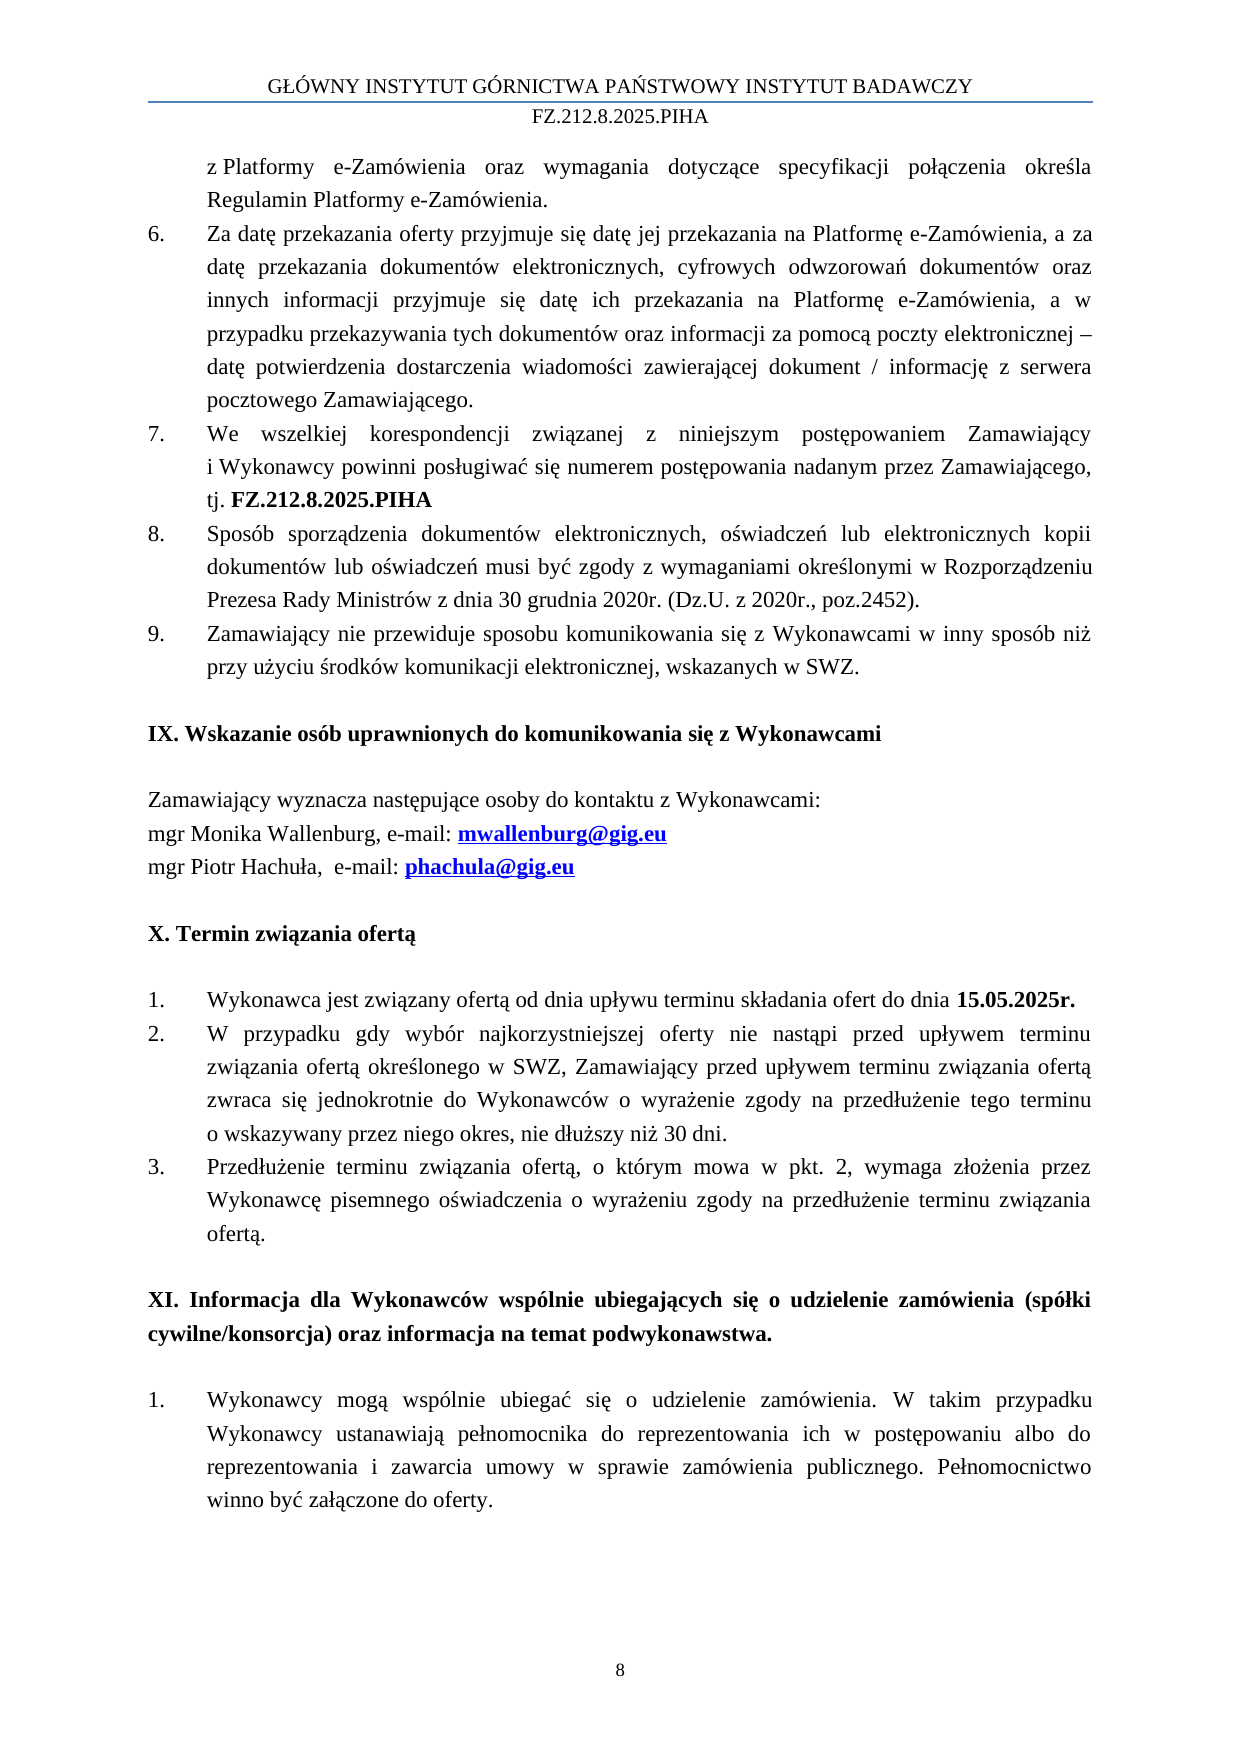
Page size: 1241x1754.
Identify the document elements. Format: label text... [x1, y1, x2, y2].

text 2. W przypadku gdy wybór najkorzystniejszej oferty nie nastąpi przed upływem terminu związania ofertą określonego w SWZ, Zamawiający przed upływem terminu związania ofertą zwraca się jednokrotnie do Wykonawców o wyrażenie zgody na przedłużenie tego terminu o wskazywany przez niego okres, nie dłuższy niż 30 dni. [148, 1014, 1093, 1148]
text 1. Wykonawcy mogą wspólnie ubiegać się o udzielenie zamówienia. W takim przypadku Wykonawcy ustanawiają pełnomocnika do reprezentowania ich w postępowaniu albo do reprezentowania i zawarcia umowy w sprawie zamówienia publicznego. Pełnomocnictwo winno być załączone do oferty. [148, 1381, 1093, 1514]
text Zamawiający wyznacza następujące osoby do kontaktu z Wykonawcami: [148, 781, 1093, 814]
text IX. Wskazanie osób uprawnionych do komunikowania się z Wykonawcami [148, 714, 1093, 748]
text 8. Sposób sporządzenia dokumentów elektronicznych, oświadczeń lub elektronicznych kopii dokumentów lub oświadczeń musi być zgody z wymaganiami określonymi w Rozporządzeniu Prezesa Rady Ministrów z dnia 30 grudnia 2020r. (Dz.U. z 2020r., poz.2452). [148, 514, 1093, 614]
text 3. Przedłużenie terminu związania ofertą, o którym mowa w pkt. 2, wymaga złożenia przez Wykonawcę pisemnego oświadczenia o wyrażeniu zgody na przedłużenie terminu związania ofertą. [148, 1148, 1093, 1248]
text 7. We wszelkiej korespondencji związanej z niniejszym postępowaniem Zamawiający i Wykonawcy powinni posługiwać się numerem postępowania nadanym przez Zamawiającego, tj. FZ.212.8.2025.PIHA [148, 414, 1093, 514]
text mgr Piotr Hachuła, e-mail: phachula@gig.eu [148, 848, 1093, 881]
text mgr Monika Wallenburg, e-mail: mwallenburg@gig.eu [148, 814, 1093, 848]
text 9. Zamawiający nie przewiduje sposobu komunikowania się z Wykonawcami w inny sposób niż przy użyciu środków komunikacji elektronicznej, wskazanych w SWZ. [148, 614, 1093, 681]
text X. Termin związania ofertą [148, 914, 1093, 948]
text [148, 148, 1093, 214]
text 6. Za datę przekazania oferty przyjmuje się datę jej przekazania na Platformę e-Zamówienia, a za datę przekazania dokumentów elektronicznych, cyfrowych odwzorowań dokumentów oraz innych informacji przyjmuje się datę ich przekazania na Platformę e-Zamówienia, a w przypadku przekazywania tych dokumentów oraz informacji za pomocą poczty elektronicznej – datę potwierdzenia dostarczenia wiadomości zawierającej dokument / informację z serwera pocztowego Zamawiającego. [148, 214, 1093, 414]
text 1. Wykonawca jest związany ofertą od dnia upływu terminu składania ofert do dnia 15.05.2025r. [148, 981, 1093, 1014]
text XI. Informacja dla Wykonawców wspólnie ubiegających się o udzielenie zamówienia (spółki cywilne/konsorcja) oraz informacja na temat podwykonawstwa. [148, 1281, 1093, 1348]
